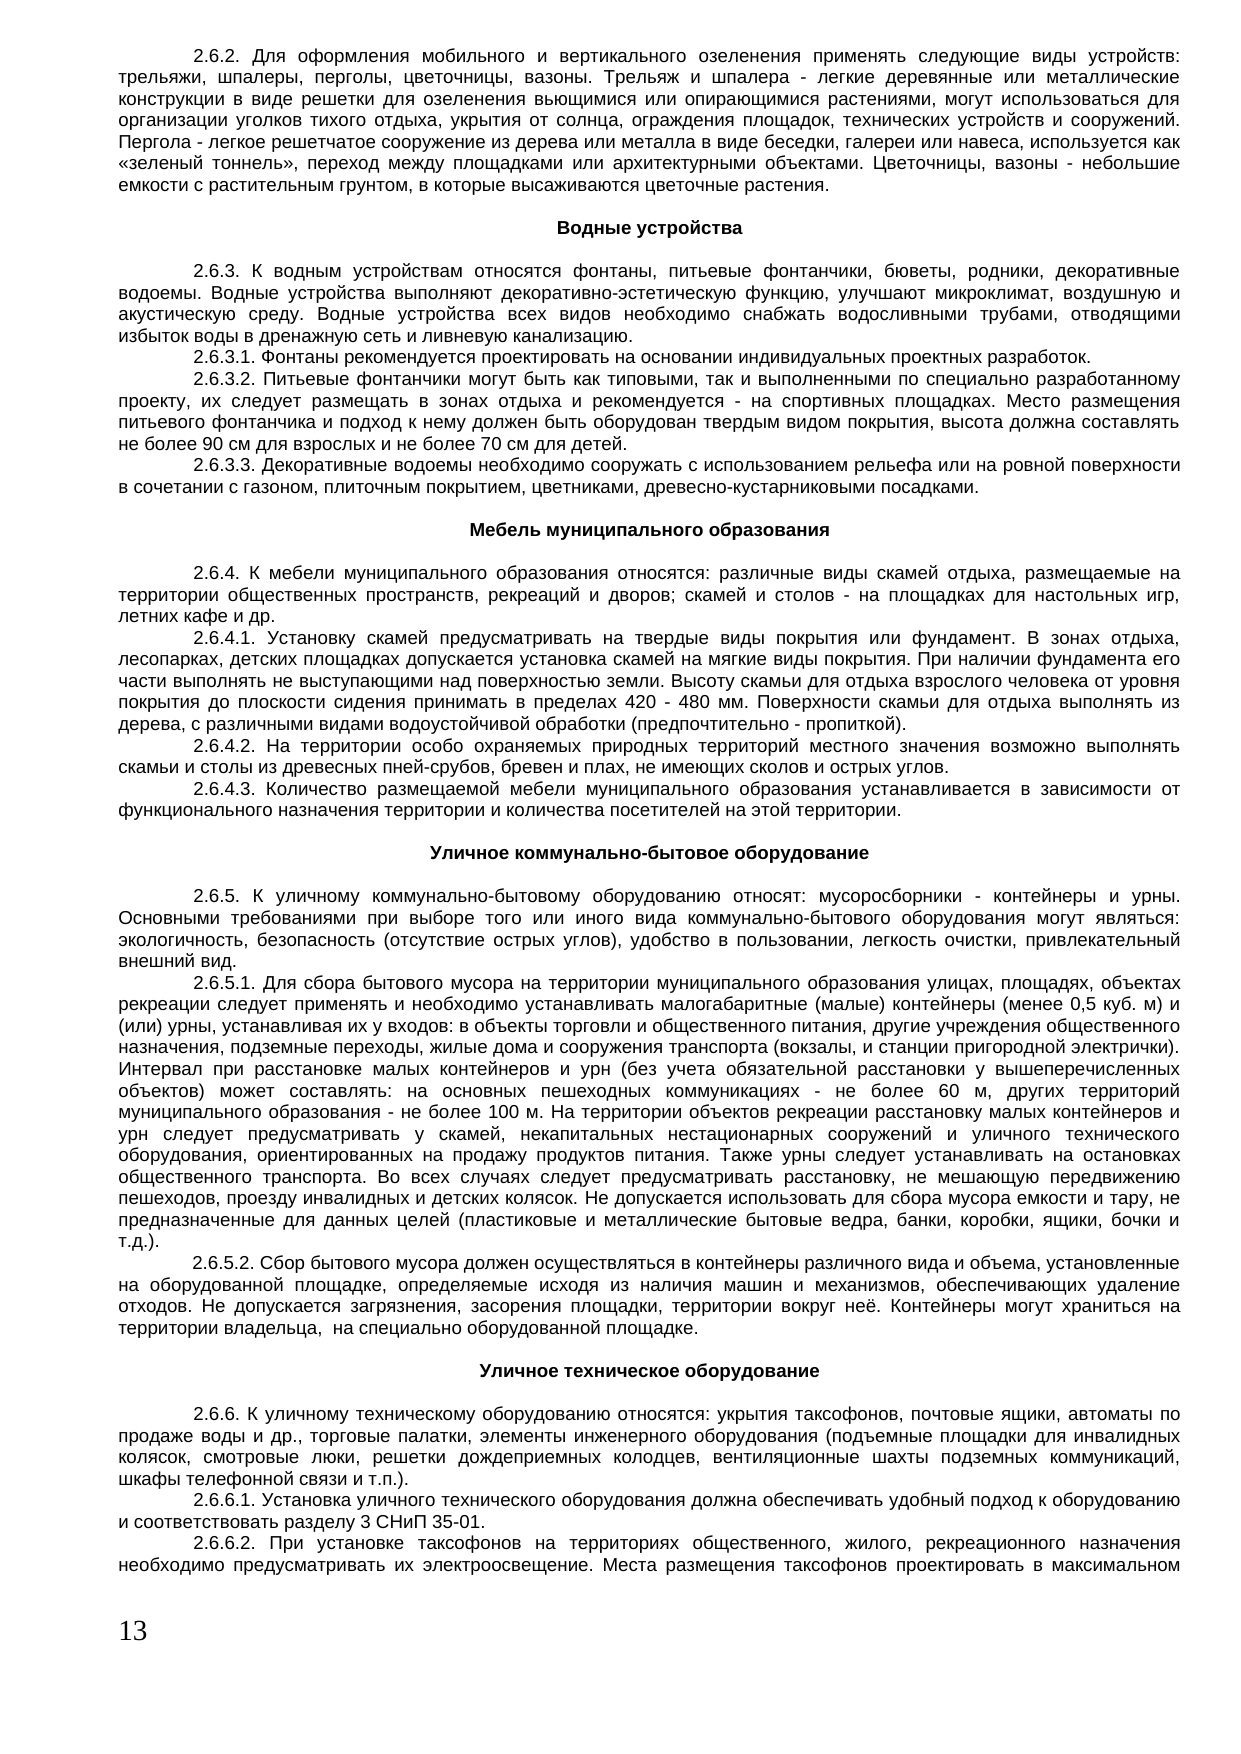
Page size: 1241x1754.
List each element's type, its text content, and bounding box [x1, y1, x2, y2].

text Уличное коммунально-бытовое оборудование [118, 842, 1181, 864]
text 2.6.5. К уличному коммунально-бытовому оборудованию относят: мусоросборники - контейнеры и урны. Основными требованиями при выборе того или иного вида коммунально-бытового оборудования могут являться: экологичность, безопасность (отсутствие острых углов), удобство в пользовании, легкость очистки, привлекательный внешний вид. [118, 885, 1181, 972]
text 2.6.4. К мебели муниципального образования относятся: различные виды скамей отдыха, размещаемые на территории общественных пространств, рекреаций и дворов; скамей и столов - на площадках для настольных игр, летних кафе и др. [118, 562, 1181, 627]
text 2.6.4.2. На территории особо охраняемых природных территорий местного значения возможно выполнять скамьи и столы из древесных пней-срубов, бревен и плах, не имеющих сколов и острых углов. [118, 734, 1181, 777]
text Водные устройства [118, 217, 1181, 238]
text 2.6.4.3. Количество размещаемой мебели муниципального образования устанавливается в зависимости от функционального назначения территории и количества посетителей на этой территории. [118, 777, 1181, 821]
text 2.6.3.2. Питьевые фонтанчики могут быть как типовыми, так и выполненными по специально разработанному проекту, их следует размещать в зонах отдыха и рекомендуется - на спортивных площадках. Место размещения питьевого фонтанчика и подход к нему должен быть оборудован твердым видом покрытия, высота должна составлять не более 90 см для взрослых и не более 70 см для детей. [118, 368, 1181, 454]
text 2.6.3. К водным устройствам относятся фонтаны, питьевые фонтанчики, бюветы, родники, декоративные водоемы. Водные устройства выполняют декоративно-эстетическую функцию, улучшают микроклимат, воздушную и акустическую среду. Водные устройства всех видов необходимо снабжать водосливными трубами, отводящими избыток воды в дренажную сеть и ливневую канализацию. [118, 260, 1181, 346]
text 2.6.5.1. Для сбора бытового мусора на территории муниципального образования улицах, площадях, объектах рекреации следует применять и необходимо устанавливать малогабаритные (малые) контейнеры (менее 0,5 куб. м) и (или) урны, устанавливая их у входов: в объекты торговли и общественного питания, другие учреждения общественного назначения, подземные переходы, жилые дома и сооружения транспорта (вокзалы, и станции пригородной электрички). Интервал при расстановке малых контейнеров и урн (без учета обязательной расстановки у вышеперечисленных объектов) может составлять: на основных пешеходных коммуникациях - не более 60 м, других территорий муниципального образования - не более 100 м. На территории объектов рекреации расстановку малых контейнеров и урн следует предусматривать у скамей, некапитальных нестационарных сооружений и уличного технического оборудования, ориентированных на продажу продуктов питания. Также урны следует устанавливать на остановках общественного транспорта. Во всех случаях следует предусматривать расстановку, не мешающую передвижению пешеходов, проезду инвалидных и детских колясок. Не допускается использовать для сбора мусора емкости и тару, не предназначенные для данных целей (пластиковые и металлические бытовые ведра, банки, коробки, ящики, бочки и т.д.). [118, 972, 1181, 1252]
text 2.6.3.1. Фонтаны рекомендуется проектировать на основании индивидуальных проектных разработок. [118, 346, 1181, 368]
text 2.6.3.3. Декоративные водоемы необходимо сооружать с использованием рельефа или на ровной поверхности в сочетании с газоном, плиточным покрытием, цветниками, древесно-кустарниковыми посадками. [118, 454, 1181, 497]
text 2.6.5.2. Сбор бытового мусора должен осуществляться в контейнеры различного вида и объема, установленные на оборудованной площадке, определяемые исходя из наличия машин и механизмов, обеспечивающих удаление отходов. Не допускается загрязнения, засорения площадки, территории вокруг неё. Контейнеры могут храниться на территории владельца, на специально оборудованной площадке. [118, 1252, 1181, 1338]
text 2.6.6.1. Установка уличного технического оборудования должна обеспечивать удобный подход к оборудованию и соответствовать разделу 3 СНиП 35-01. [118, 1489, 1181, 1532]
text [118, 1532, 1181, 1575]
text 2.6.4.1. Установку скамей предусматривать на твердые виды покрытия или фундамент. В зонах отдыха, лесопарках, детских площадках допускается установка скамей на мягкие виды покрытия. При наличии фундамента его части выполнять не выступающими над поверхностью земли. Высоту скамьи для отдыха взрослого человека от уровня покрытия до плоскости сидения принимать в пределах 420 - 480 мм. Поверхности скамьи для отдыха выполнять из дерева, с различными видами водоустойчивой обработки (предпочтительно - пропиткой). [118, 627, 1181, 734]
text Мебель муниципального образования [118, 519, 1181, 540]
text 2.6.6. К уличному техническому оборудованию относятся: укрытия таксофонов, почтовые ящики, автоматы по продаже воды и др., торговые палатки, элементы инженерного оборудования (подъемные площадки для инвалидных колясок, смотровые люки, решетки дождеприемных колодцев, вентиляционные шахты подземных коммуникаций, шкафы телефонной связи и т.п.). [118, 1403, 1181, 1489]
text Уличное техническое оборудование [118, 1360, 1181, 1381]
text 2.6.2. Для оформления мобильного и вертикального озеленения применять следующие виды устройств: трельяжи, шпалеры, перголы, цветочницы, вазоны. Трельяж и шпалера - легкие деревянные или металлические конструкции в виде решетки для озеленения вьющимися или опирающимися растениями, могут использоваться для организации уголков тихого отдыха, укрытия от солнца, ограждения площадок, технических устройств и сооружений. Пергола - легкое решетчатое сооружение из дерева или металла в виде беседки, галереи или навеса, используется как «зеленый тоннель», переход между площадками или архитектурными объектами. Цветочницы, вазоны - небольшие емкости с растительным грунтом, в которые высаживаются цветочные растения. [118, 44, 1181, 195]
